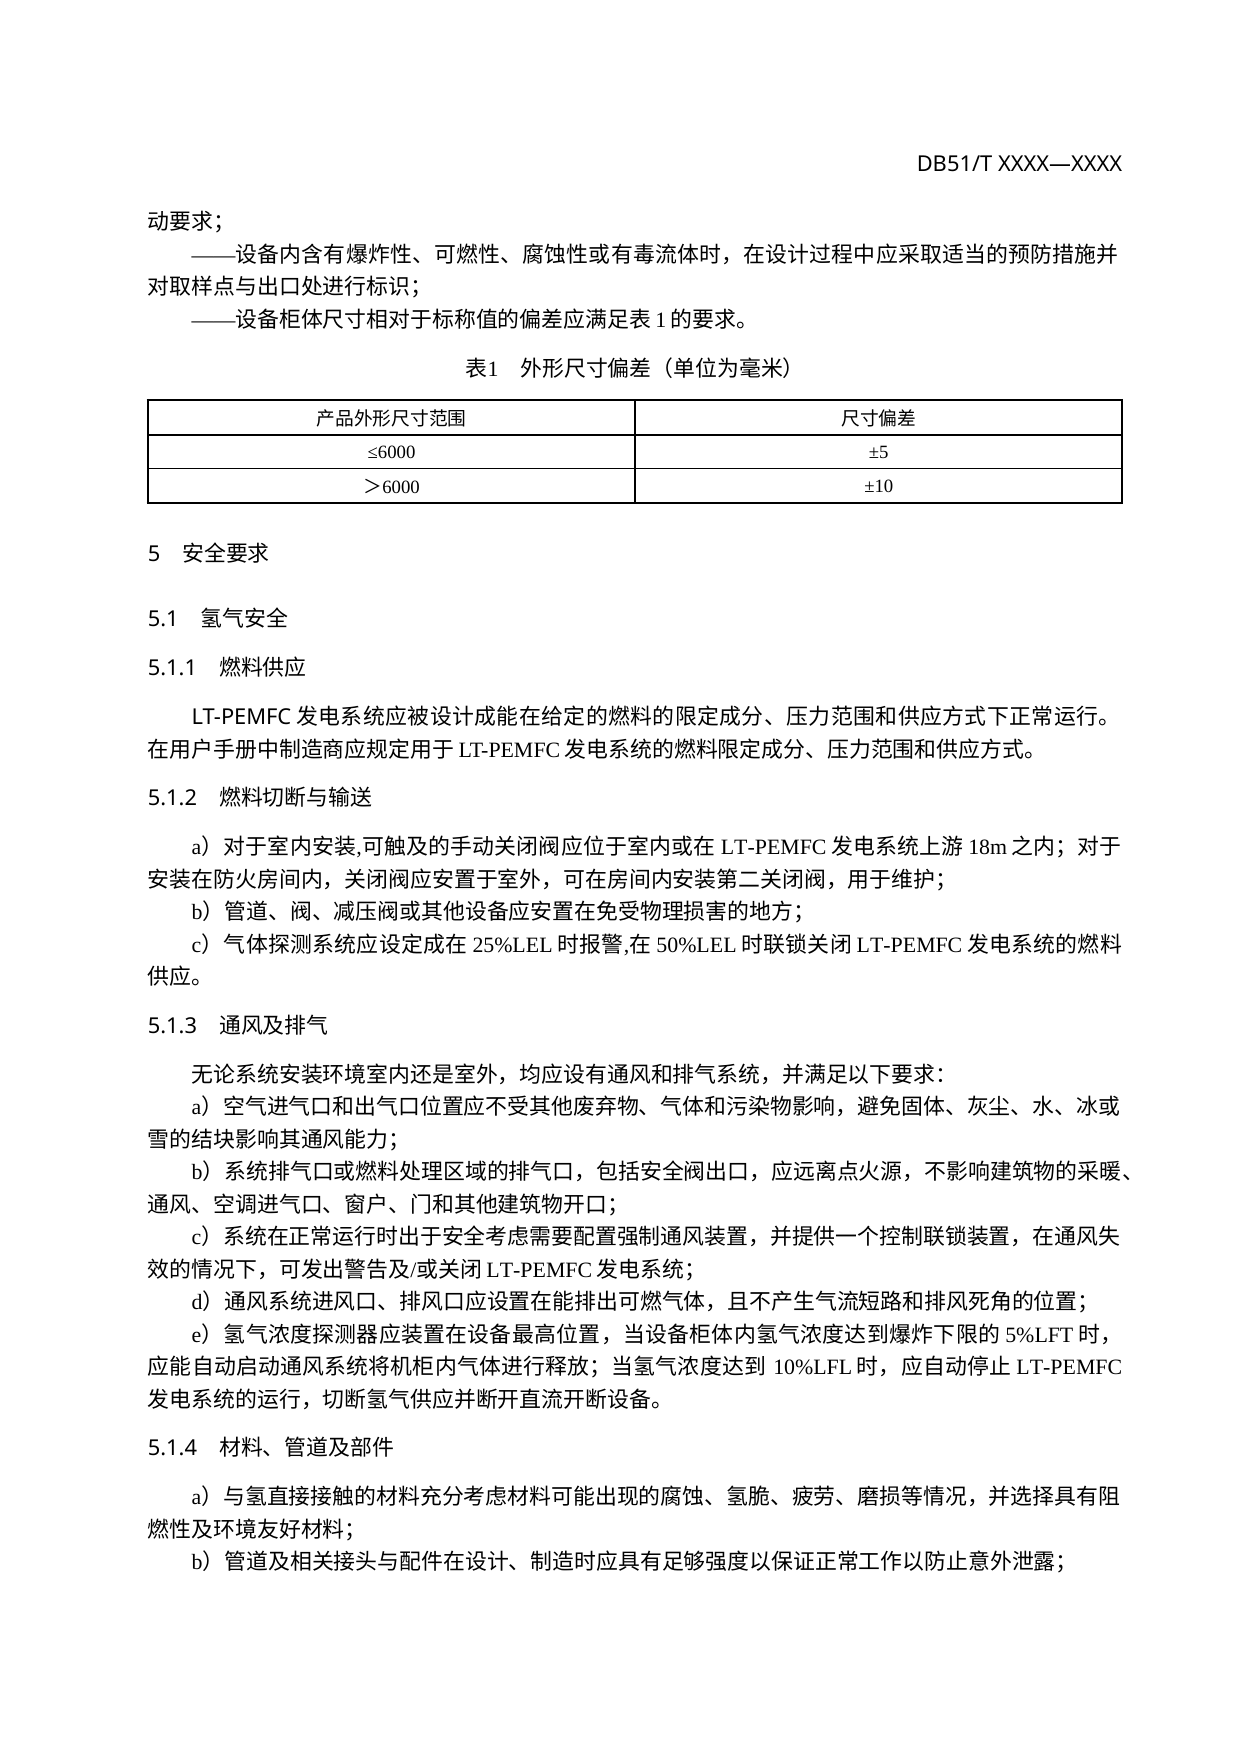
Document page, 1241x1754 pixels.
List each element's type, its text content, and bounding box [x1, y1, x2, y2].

text ——设备内含有爆炸性、可燃性、腐蚀性或有毒流体时，在设计过程中应采取适当的预防措施并对取样点与出口处进行标识； [148, 236, 1122, 301]
text a）与氢直接接触的材料充分考虑材料可能出现的腐蚀、氢脆、疲劳、磨损等情况，并选择具有阻燃性及环境友好材料； [148, 1479, 1122, 1544]
text b）系统排气口或燃料处理区域的排气口，包括安全阀出口，应远离点火源，不影响建筑物的采暖、通风、空调进气口、窗户、门和其他建筑物开口； [148, 1154, 1122, 1219]
text 材料、管道及部件 [148, 1430, 1122, 1462]
text 氢气安全 [148, 601, 1122, 634]
text ——设备柜体尺寸相对于标称值的偏差应满足表1的要求。 [148, 301, 1122, 334]
table_header 尺寸偏差 [636, 401, 1121, 433]
text LT-PEMFC发电系统应被设计成能在给定的燃料的限定成分、压力范围和供应方式下正常运行。在用户手册中制造商应规定用于LT-PEMFC发电系统的燃料限定成分、压力范围和供应方式。 [148, 699, 1122, 764]
table_header 产品外形尺寸范围 [149, 401, 634, 433]
text 燃料切断与输送 [148, 780, 1122, 812]
table_cell ＞6000 [149, 469, 634, 502]
text 外形尺寸偏差（单位为毫米） [148, 350, 1122, 383]
table_cell ≤6000 [149, 436, 634, 468]
text 安全要求 [148, 536, 1122, 569]
text d）通风系统进风口、排风口应设置在能排出可燃气体，且不产生气流短路和排风死角的位置； [148, 1284, 1122, 1316]
text 无论系统安装环境室内还是室外，均应设有通风和排气系统，并满足以下要求： [148, 1056, 1122, 1089]
text c）气体探测系统应设定成在25%LEL时报警,在50%LEL时联锁关闭LT-PEMFC发电系统的燃料供应。 [148, 926, 1122, 991]
text a）对于室内安装,可触及的手动关闭阀应位于室内或在LT-PEMFC发电系统上游18m之内；对于安装在防火房间内，关闭阀应安置于室外，可在房间内安装第二关闭阀，用于维护； [148, 829, 1122, 894]
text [148, 204, 1122, 236]
text 通风及排气 [148, 1007, 1122, 1040]
text 燃料供应 [148, 650, 1122, 682]
text a）空气进气口和出气口位置应不受其他废弃物、气体和污染物影响，避免固体、灰尘、水、冰或雪的结块影响其通风能力； [148, 1089, 1122, 1154]
table_cell ±5 [636, 436, 1121, 468]
text b）管道、阀、减压阀或其他设备应安置在免受物理损害的地方； [148, 894, 1122, 926]
text b）管道及相关接头与配件在设计、制造时应具有足够强度以保证正常工作以防止意外泄露； [148, 1544, 1122, 1576]
text e）氢气浓度探测器应装置在设备最高位置，当设备柜体内氢气浓度达到爆炸下限的5%LFT时，应能自动启动通风系统将机柜内气体进行释放；当氢气浓度达到10%LFL时，应自动停止LT-PEMFC发电系统的运行，切断氢气供应并断开直流开断设备。 [148, 1316, 1122, 1414]
table_cell ±10 [636, 469, 1121, 502]
text c）系统在正常运行时出于安全考虑需要配置强制通风装置，并提供一个控制联锁装置，在通风失效的情况下，可发出警告及/或关闭LT-PEMFC发电系统； [148, 1219, 1122, 1284]
